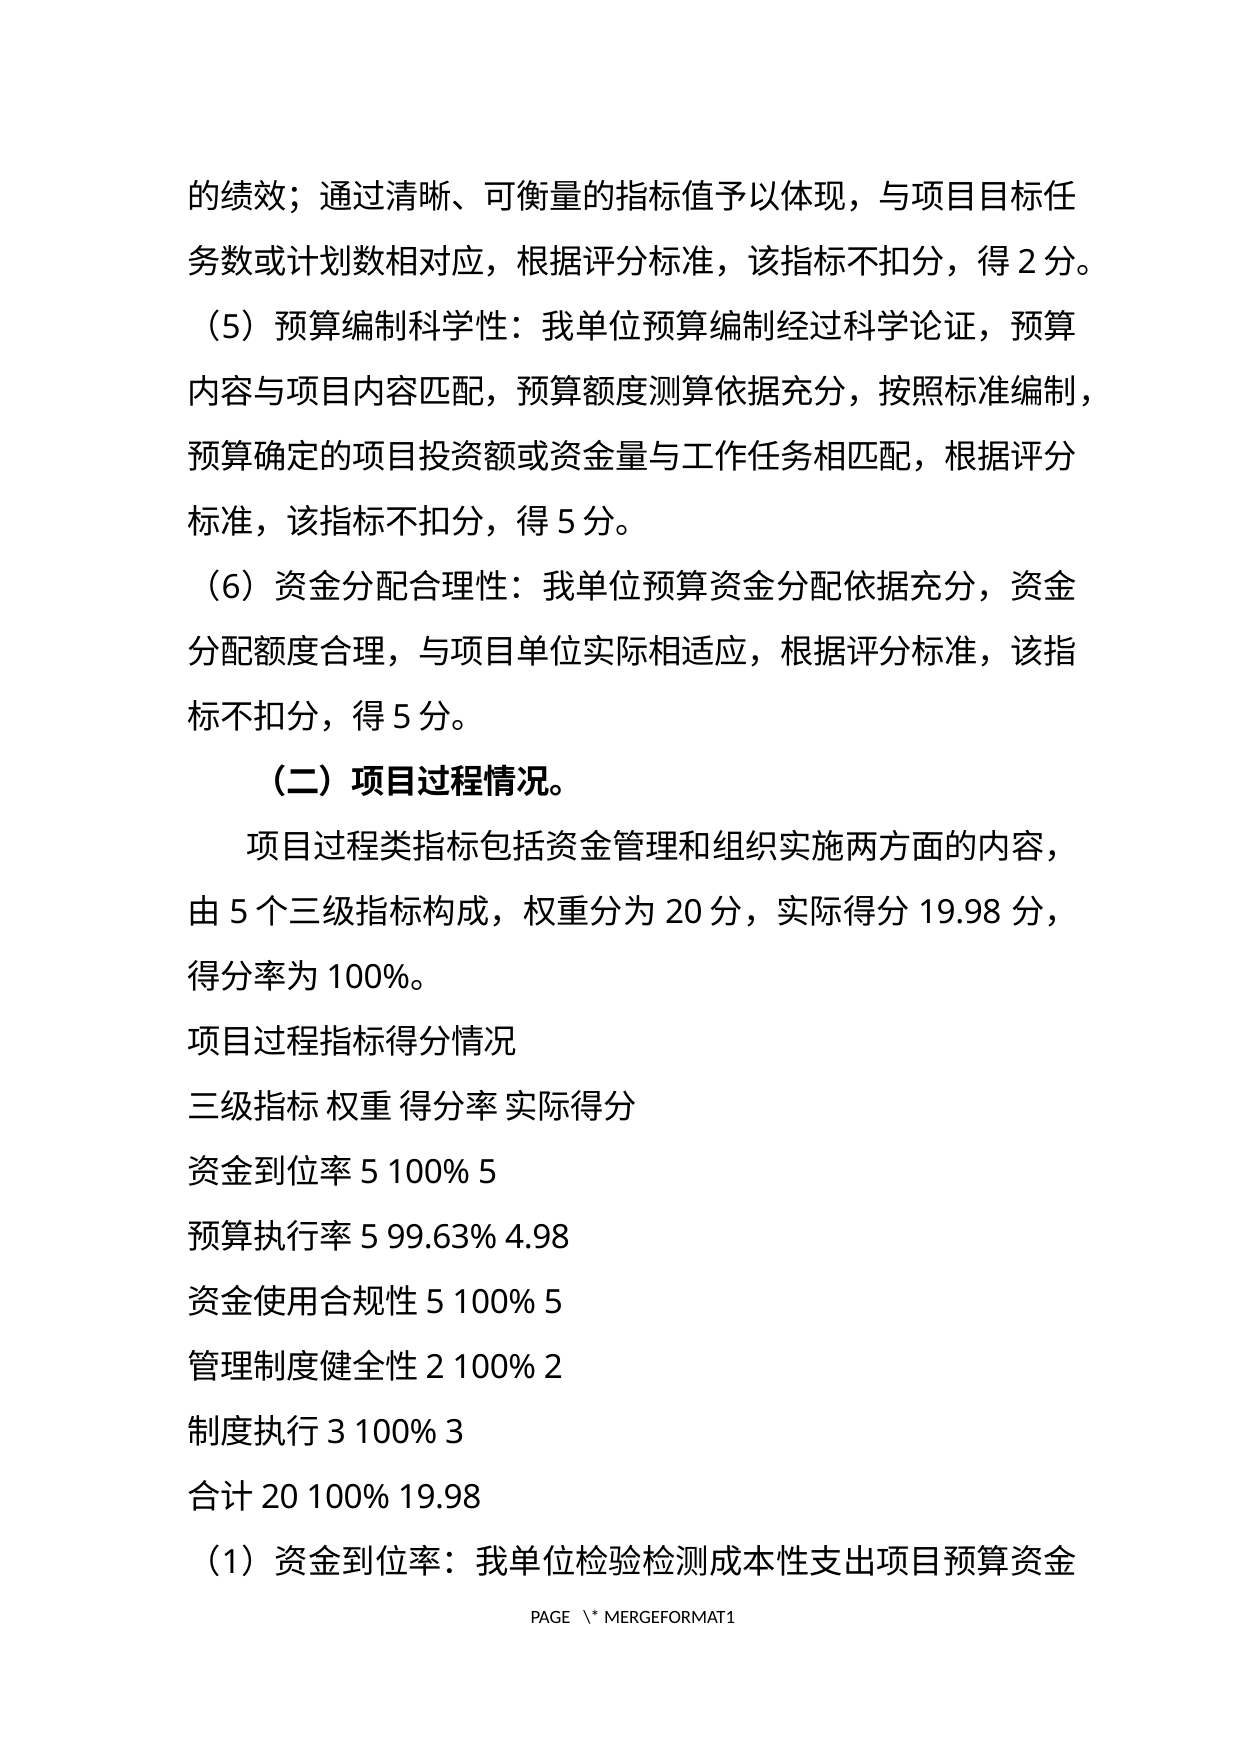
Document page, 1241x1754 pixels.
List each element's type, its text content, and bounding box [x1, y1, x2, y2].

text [187, 812, 1078, 1592]
text （二）项目过程情况。 [187, 747, 1078, 812]
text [187, 162, 1078, 747]
